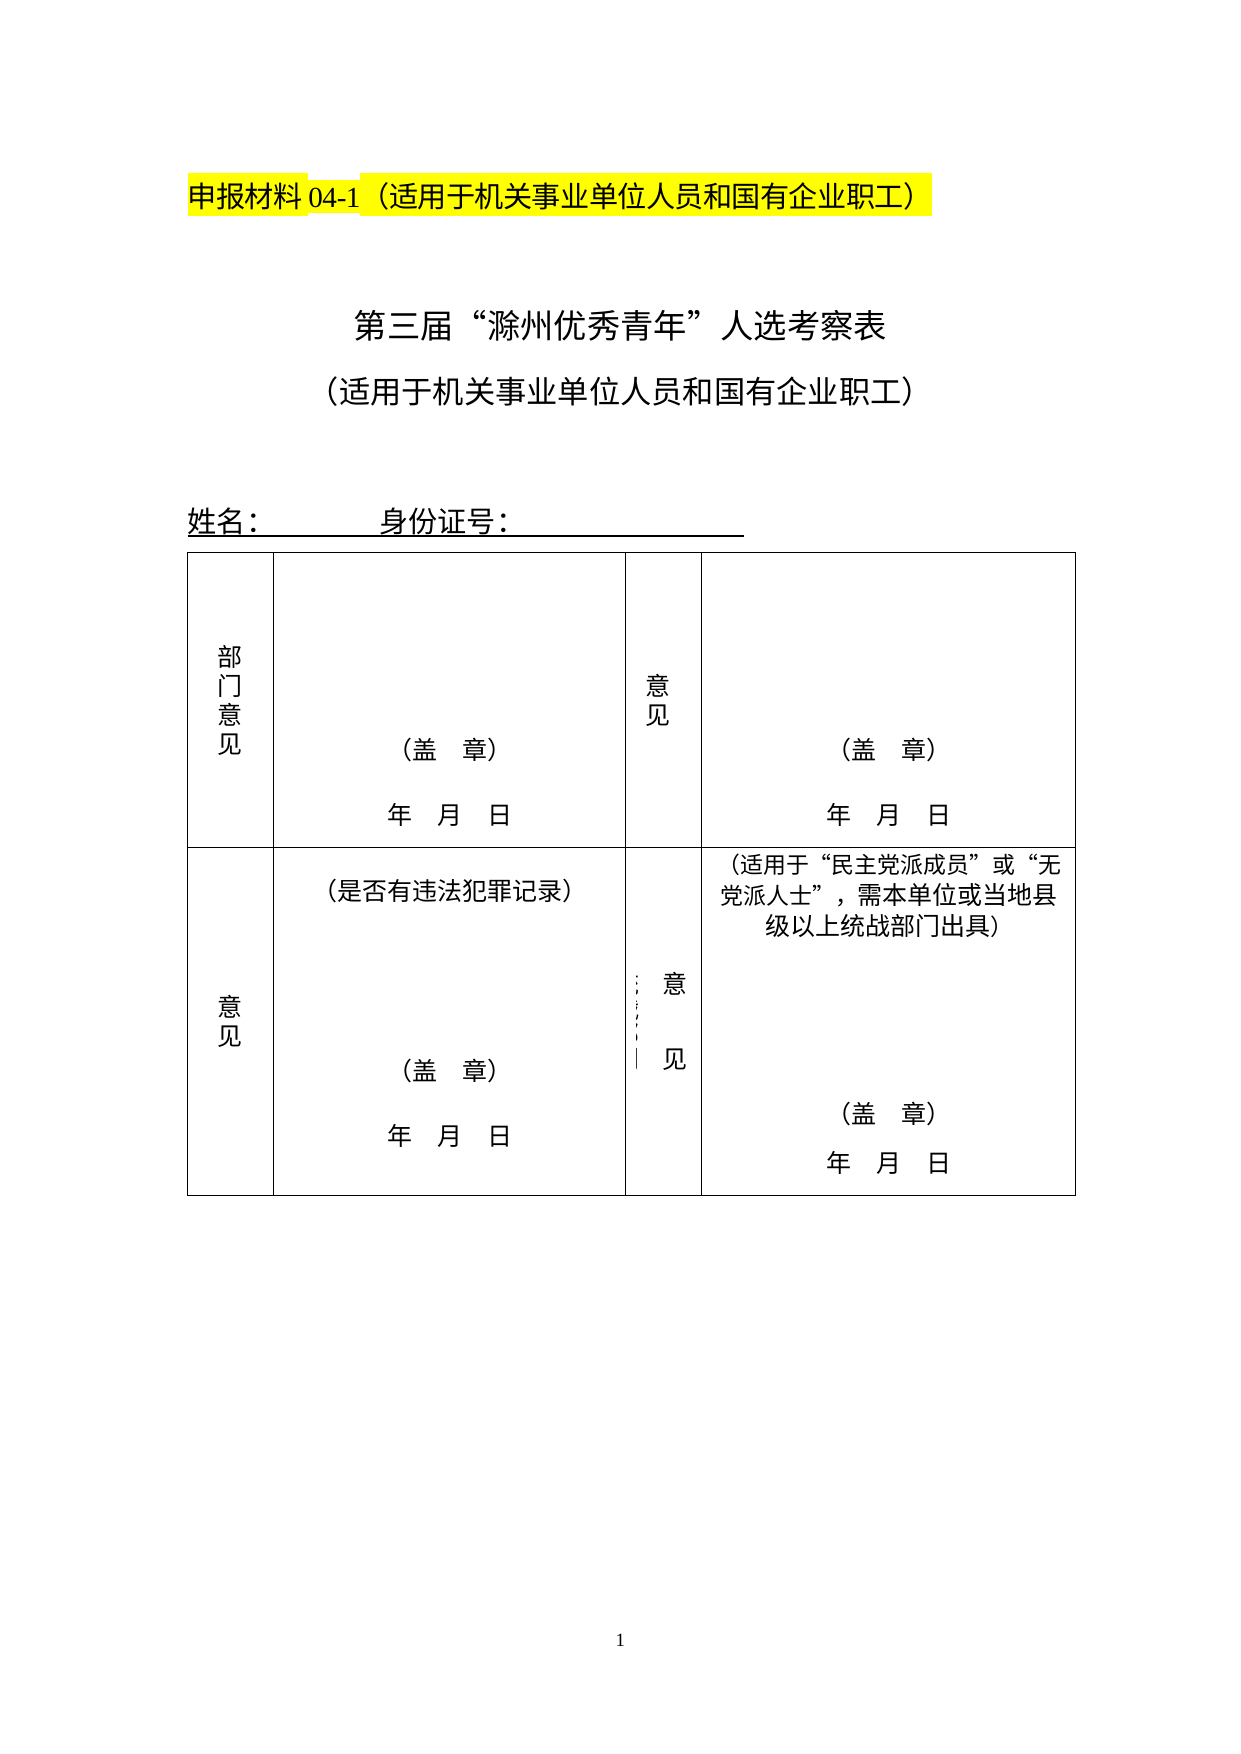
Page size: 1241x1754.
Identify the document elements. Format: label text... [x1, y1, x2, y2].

text 第三届“滁州优秀青年”人选考察表 [187, 292, 1053, 357]
table_header （盖 章） 年 月 日 [702, 553, 1075, 847]
table_cell （是否有违法犯罪记录） （盖 章） 年 月 日 [274, 848, 625, 1194]
text 申报材料04-1（适用于机关事业单位人员和国有企业职工） [187, 162, 1053, 227]
table_cell 意见 公安部门 [188, 848, 273, 1194]
table_header 意见 所在单位党组织 [626, 553, 701, 847]
table_header 部门意见 纪检监察 [188, 553, 273, 847]
text 姓名： 身份证号： [187, 487, 1053, 552]
table_cell （适用于“民主党派成员”或“无党派人士”，需本单位或当地县级以上统战部门出具） （盖 章） 年 月 日 [702, 848, 1075, 1194]
table_header （盖 章） 年 月 日 [274, 553, 625, 847]
table_cell 意 见 统战部门 [626, 848, 701, 1194]
text （适用于机关事业单位人员和国有企业职工） [187, 357, 1053, 422]
